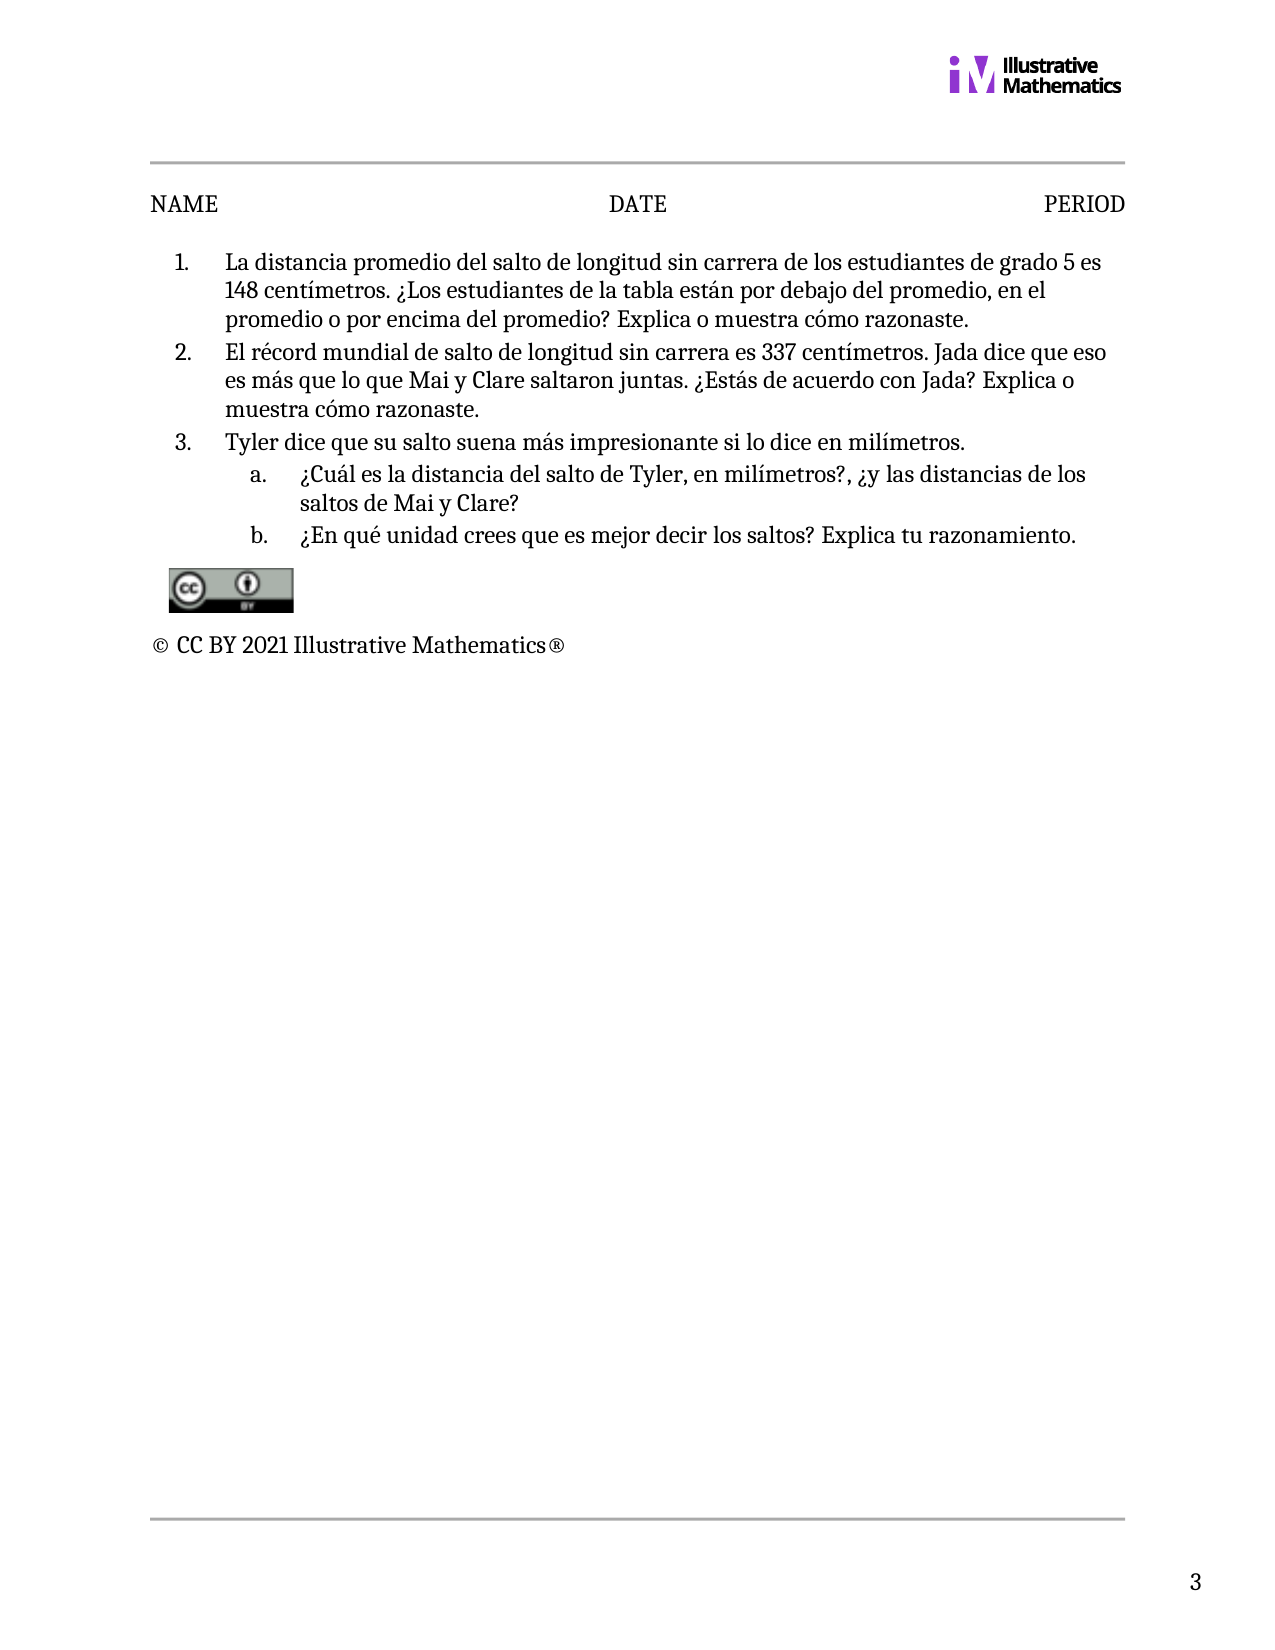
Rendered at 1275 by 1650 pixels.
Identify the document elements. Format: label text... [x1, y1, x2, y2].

list El récord mundial de salto de longitud sin carrera es 337 centímetros. Jada dice que eso es más que lo que Mai y Clare saltaron juntas. ¿Estás de acuerdo con Jada? Explica o muestra cómo razonaste. [175, 337, 1125, 424]
list La distancia promedio del salto de longitud sin carrera de los estudiantes de grado 5 es 148 centímetros. ¿Los estudiantes de la tabla están por debajo del promedio, en el promedio o por encima del promedio? Explica o muestra cómo razonaste. [175, 247, 1125, 334]
list ¿En qué unidad crees que es mejor decir los saltos? Explica tu razonamiento. [250, 521, 1125, 550]
text © CC BY 2021 Illustrative Mathematics® [150, 631, 1125, 660]
picture [168, 568, 294, 613]
list ¿Cuál es la distancia del salto de Tyler, en milímetros?, ¿y las distancias de los saltos de Mai y Clare? [250, 460, 1125, 517]
list Tyler dice que su salto suena más impresionante si lo dice en milímetros. [175, 427, 1125, 456]
picture [949, 55, 1121, 93]
